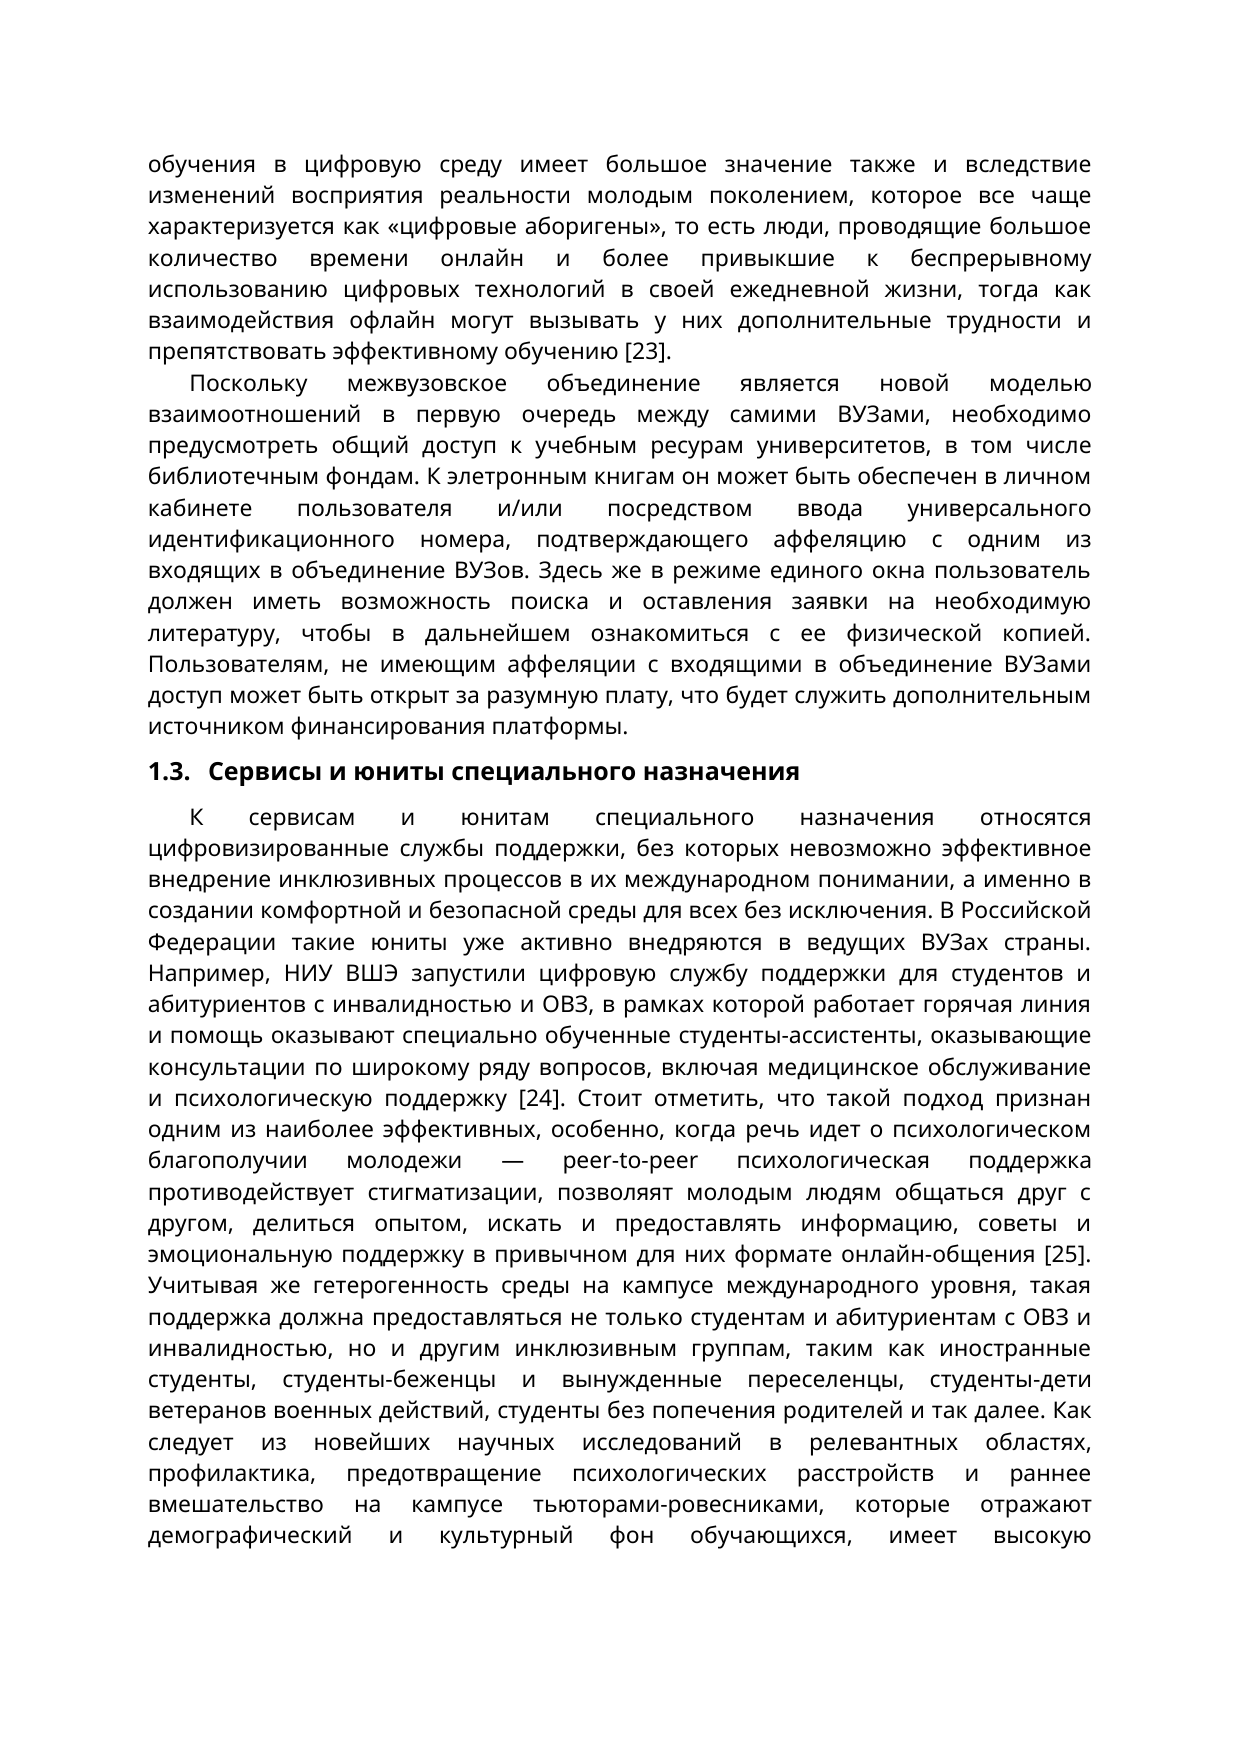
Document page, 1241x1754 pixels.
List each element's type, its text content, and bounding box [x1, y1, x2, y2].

subtitle Сервисы и юниты специального назначения [148, 754, 1092, 788]
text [148, 148, 1092, 366]
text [148, 801, 1092, 1551]
text Поскольку межвузовское объединение является новой моделью взаимоотношений в первую очередь между самими ВУЗами, необходимо предусмотреть общий доступ к учебным ресурам университетов, в том числе библиотечным фондам. К элетронным книгам он может быть обеспечен в личном кабинете пользователя и/или посредством ввода универсального идентификационного номера, подтверждающего аффеляцию с одним из входящих в объединение ВУЗов. Здесь же в режиме единого окна пользователь должен иметь возможность поиска и оставления заявки на необходимую литературу, чтобы в дальнейшем ознакомиться с ее физической копией. Пользователям, не имеющим аффеляции с входящими в объединение ВУЗами доступ может быть открыт за разумную плату, что будет служить дополнительным источником финансирования платформы. [148, 366, 1092, 741]
